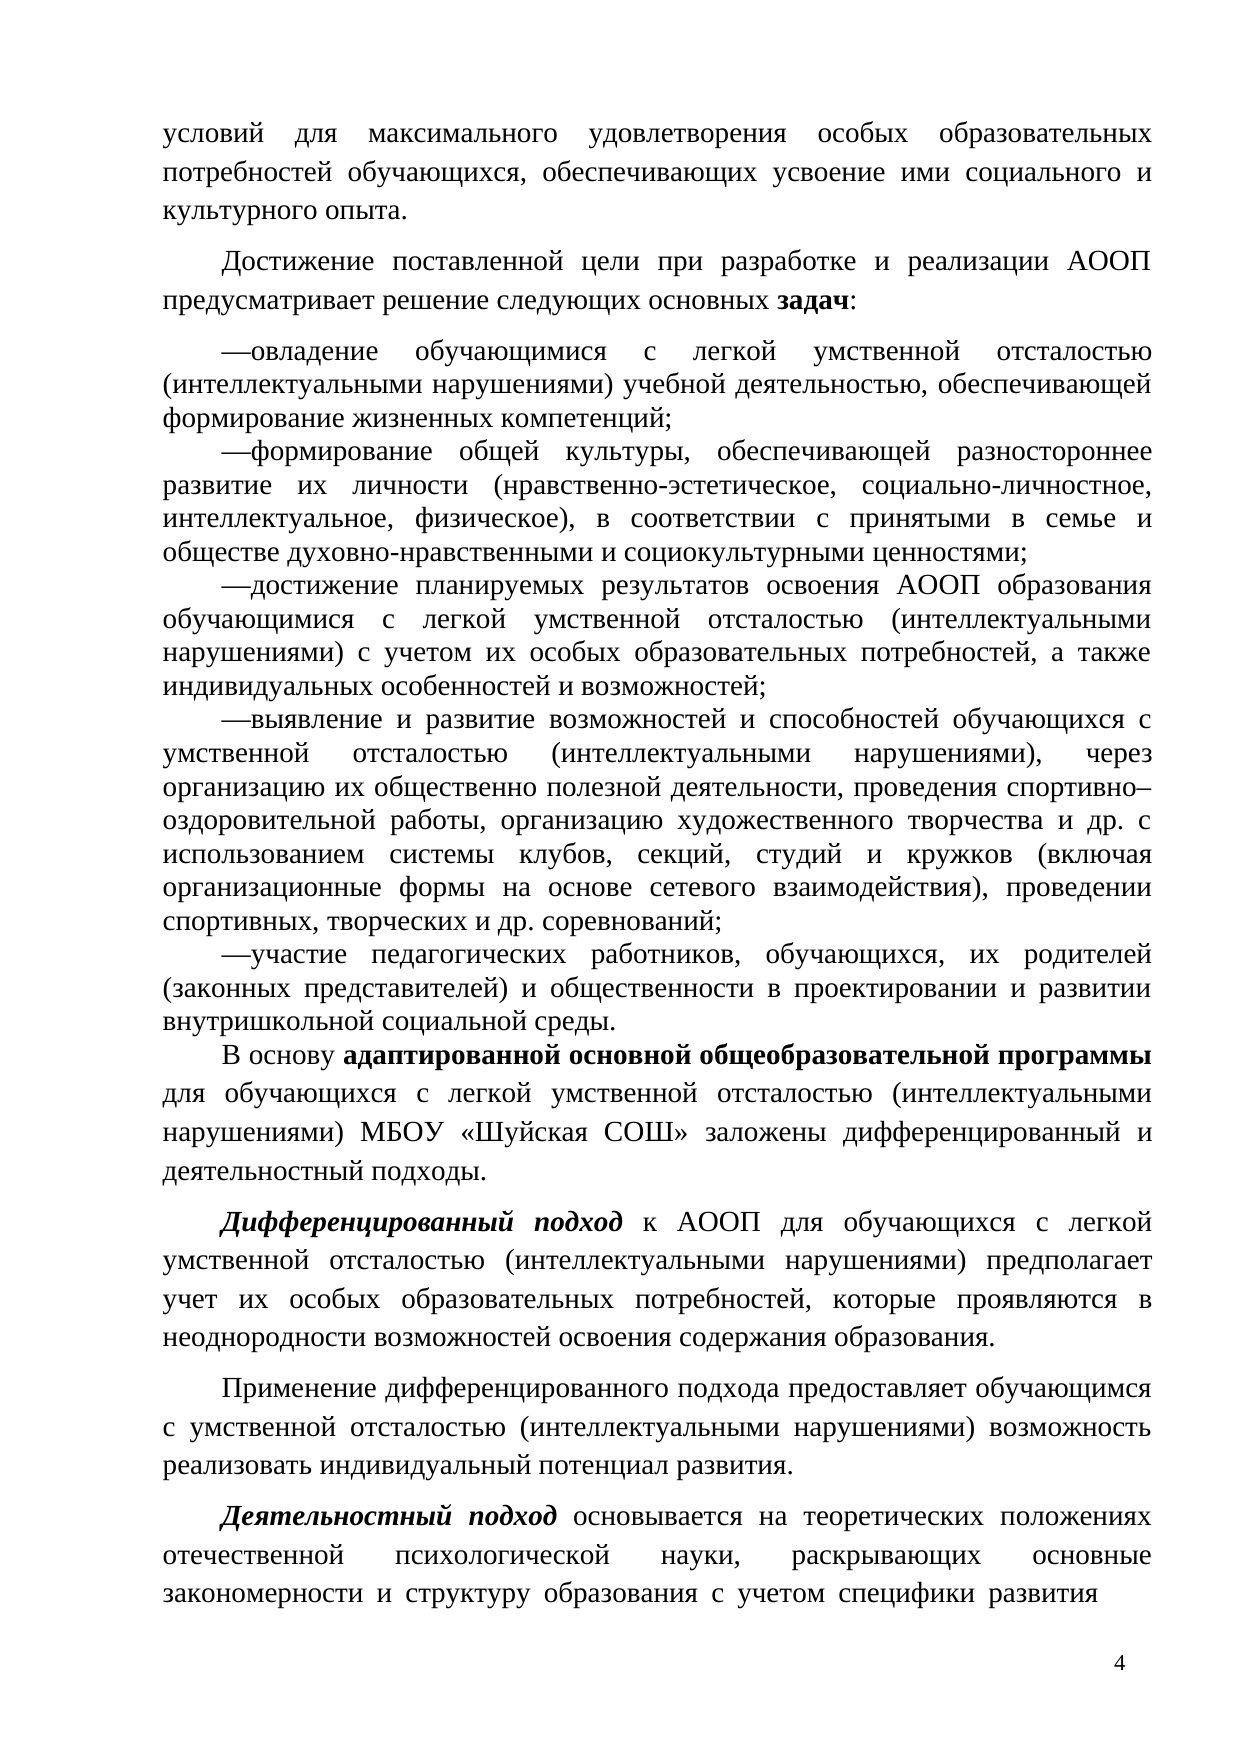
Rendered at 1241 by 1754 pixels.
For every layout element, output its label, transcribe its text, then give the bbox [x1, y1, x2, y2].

text ―выявление и развитие возможностей и способностей обучающихся с умственной отсталостью (интеллектуальными нарушениями), через организацию их общественно полезной деятельности, проведения спортивно– оздоровительной работы, организацию художественного творчества и др. с использованием системы клубов, секций, студий и кружков (включая организационные формы на основе сетевого взаимодействия), проведении спортивных, творческих и др. соревнований; [162, 702, 1152, 936]
text условий для максимального удовлетворения особых образовательных потребностей обучающихся, обеспечивающих усвоение ими социального и культурного опыта. [162, 115, 1152, 226]
text ―достижение планируемых результатов освоения АООП образования обучающимися с легкой умственной отсталостью (интеллектуальными нарушениями) с учетом их особых образовательных потребностей, а также индивидуальных особенностей и возможностей; [162, 567, 1152, 702]
text Дифференцированный подход к АООП для обучающихся с легкой умственной отсталостью (интеллектуальными нарушениями) предполагает учет их особых образовательных потребностей, которые проявляются в неоднородности возможностей освоения содержания образования. [162, 1204, 1152, 1353]
text В основу адаптированной основной общеобразовательной программы для обучающихся с легкой умственной отсталостью (интеллектуальными нарушениями) МБОУ «Шуйская СОШ» заложены дифференцированный и деятельностный подходы. [162, 1037, 1152, 1186]
text Применение дифференцированного подхода предоставляет обучающимся с умственной отсталостью (интеллектуальными нарушениями) возможность реализовать индивидуальный потенциал развития. [162, 1370, 1152, 1481]
text ―участие педагогических работников, обучающихся, их родителей (законных представителей) и общественности в проектировании и развитии внутришкольной социальной среды. [162, 936, 1152, 1037]
text Достижение поставленной цели при разработке и реализации АООП предусматривает решение следующих основных задач: [162, 243, 1151, 316]
text Деятельностный подход основывается на теоретических положениях отечественной психологической науки, раскрывающих основные закономерности и структуру образования с учетом специфики развития [162, 1498, 1152, 1609]
text ―формирование общей культуры, обеспечивающей разностороннее развитие их личности (нравственно-эстетическое, социально-личностное, интеллектуальное, физическое), в соответствии с принятыми в семье и обществе духовно-нравственными и социокультурными ценностями; [162, 433, 1152, 567]
text ―овладение обучающимися с легкой умственной отсталостью (интеллектуальными нарушениями) учебной деятельностью, обеспечивающей формирование жизненных компетенций; [162, 333, 1152, 433]
